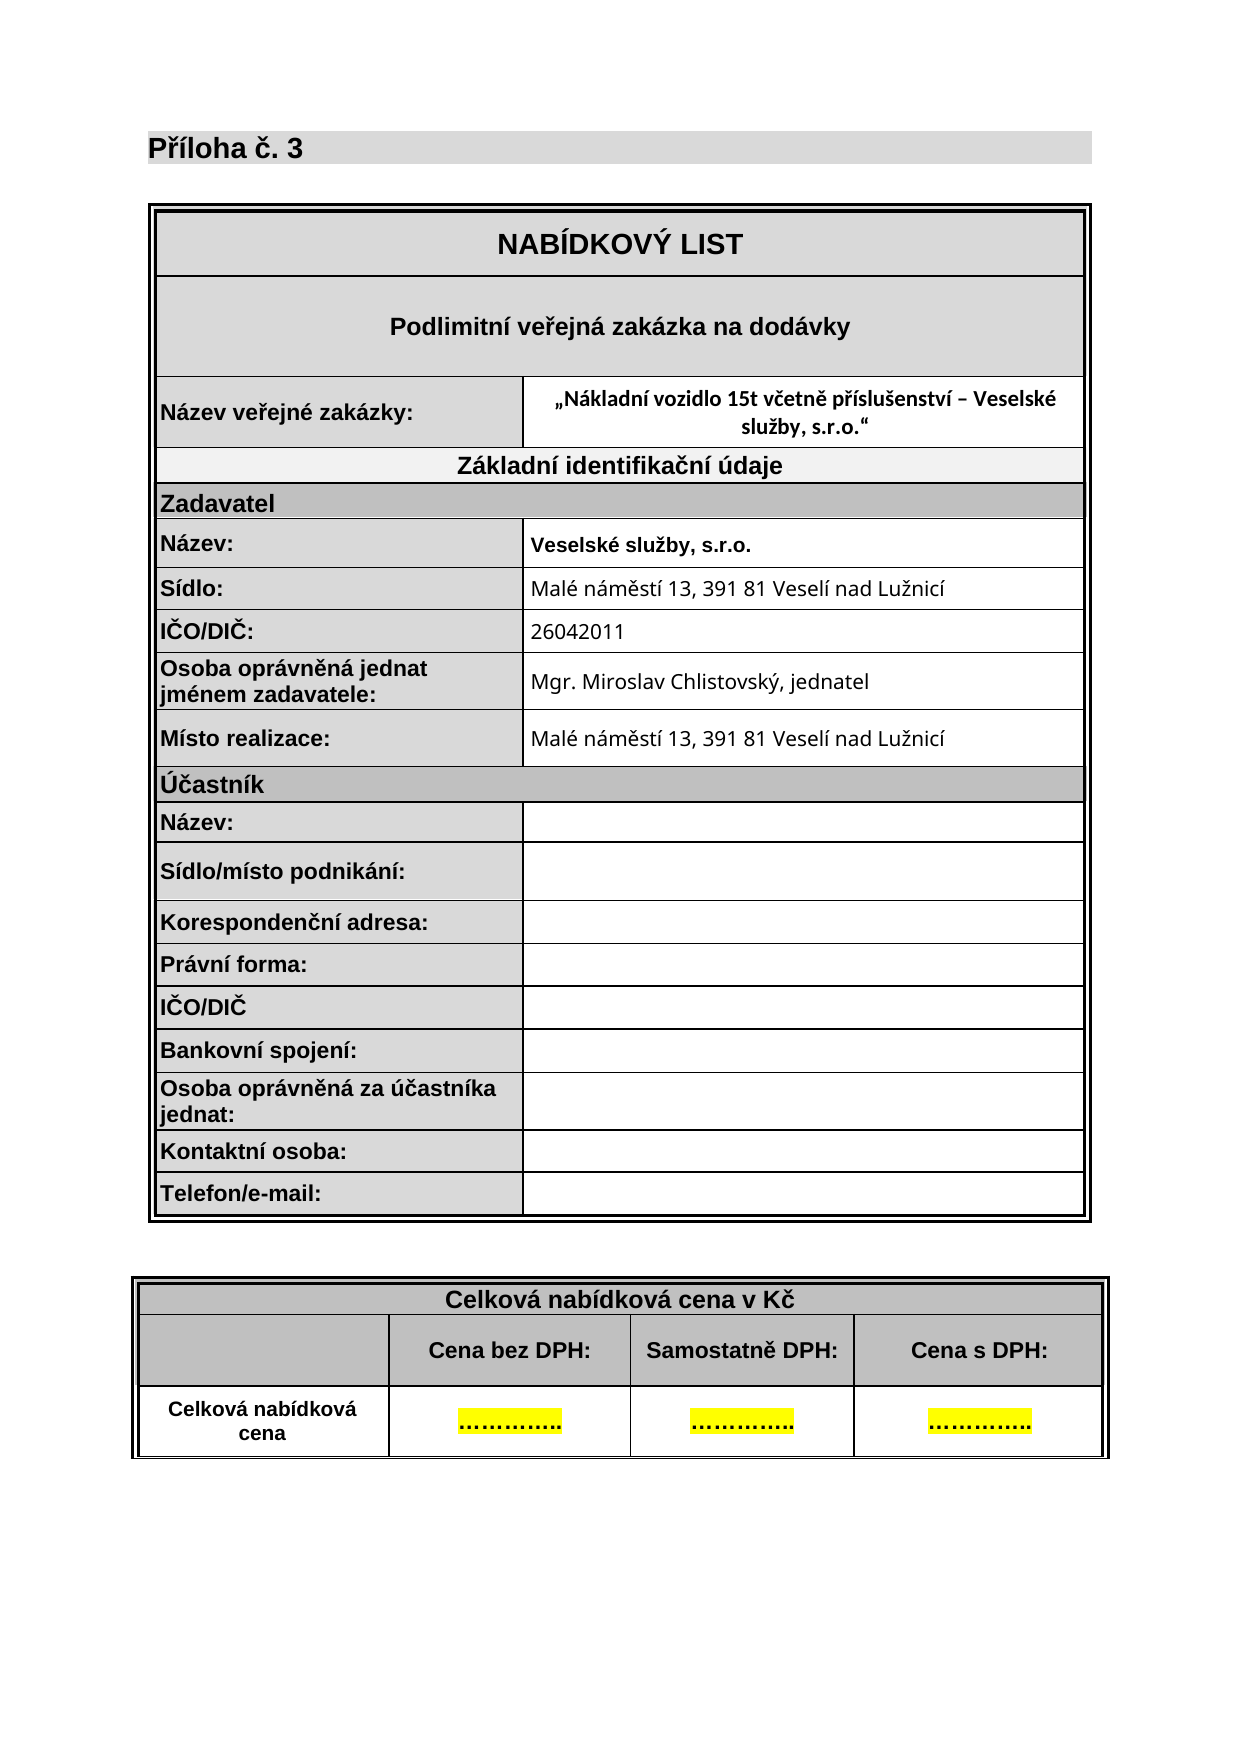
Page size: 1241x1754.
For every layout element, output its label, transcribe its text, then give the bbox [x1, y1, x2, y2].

table_cell Malé náměstí 13, 391 81 Veselí nad Lužnicí [524, 710, 1083, 766]
table_cell ………….. [390, 1387, 630, 1456]
table_cell [140, 1315, 388, 1385]
table_cell IČO/DIČ [157, 987, 522, 1028]
table_cell Mgr. Miroslav Chlistovský, jednatel [524, 653, 1083, 709]
table_cell Osoba oprávněná jednat jménem zadavatele: [157, 653, 522, 709]
table_cell Základní identifikační údaje [157, 448, 1083, 482]
table_cell [524, 987, 1083, 1028]
table_cell Sídlo/místo podnikání: [157, 843, 522, 899]
table_cell Název: [157, 803, 522, 841]
table_cell „Nákladní vozidlo 15t včetně příslušenství – Veselské služby, s.r.o.“ [524, 377, 1083, 447]
table_cell Sídlo: [157, 568, 522, 609]
table_cell Telefon/e-mail: [157, 1173, 522, 1214]
table_cell Název veřejné zakázky: [157, 377, 522, 447]
table_cell ………….. [631, 1387, 853, 1456]
table_cell [524, 1131, 1083, 1171]
table_cell Název: [157, 519, 522, 566]
table_cell IČO/DIČ: [157, 610, 522, 652]
table_cell Cena bez DPH: [390, 1315, 630, 1385]
table_cell Bankovní spojení: [157, 1030, 522, 1071]
table_cell Kontaktní osoba: [157, 1131, 522, 1171]
table_cell [524, 1073, 1083, 1129]
table_cell ………….. [855, 1387, 1101, 1456]
table_cell Místo realizace: [157, 710, 522, 766]
table_header Celková nabídková cena v Kč [135, 1279, 1105, 1314]
table_cell Zadavatel [157, 484, 1083, 517]
table_cell Samostatně DPH: [631, 1315, 853, 1385]
table_cell 26042011 [524, 610, 1083, 652]
table_cell Veselské služby, s.r.o. [524, 519, 1083, 566]
table_cell Osoba oprávněná za účastníka jednat: [157, 1073, 522, 1129]
table_cell [524, 803, 1083, 841]
table_cell [524, 944, 1083, 985]
table_cell [524, 1173, 1083, 1214]
text Příloha č. 3 [148, 131, 1092, 164]
table_cell Malé náměstí 13, 391 81 Veselí nad Lužnicí [524, 568, 1083, 609]
table_cell [524, 1030, 1083, 1071]
table_cell [524, 901, 1083, 943]
table_cell Korespondenční adresa: [157, 901, 522, 943]
table_cell Právní forma: [157, 944, 522, 985]
table_cell Celková nabídková cena [140, 1387, 388, 1456]
table_header NABÍDKOVÝ LIST [153, 206, 1087, 275]
table_cell [524, 843, 1083, 899]
table_cell Cena s DPH: [855, 1315, 1101, 1385]
table_cell Podlimitní veřejná zakázka na dodávky [157, 277, 1083, 376]
table_cell Účastník [157, 767, 1083, 801]
